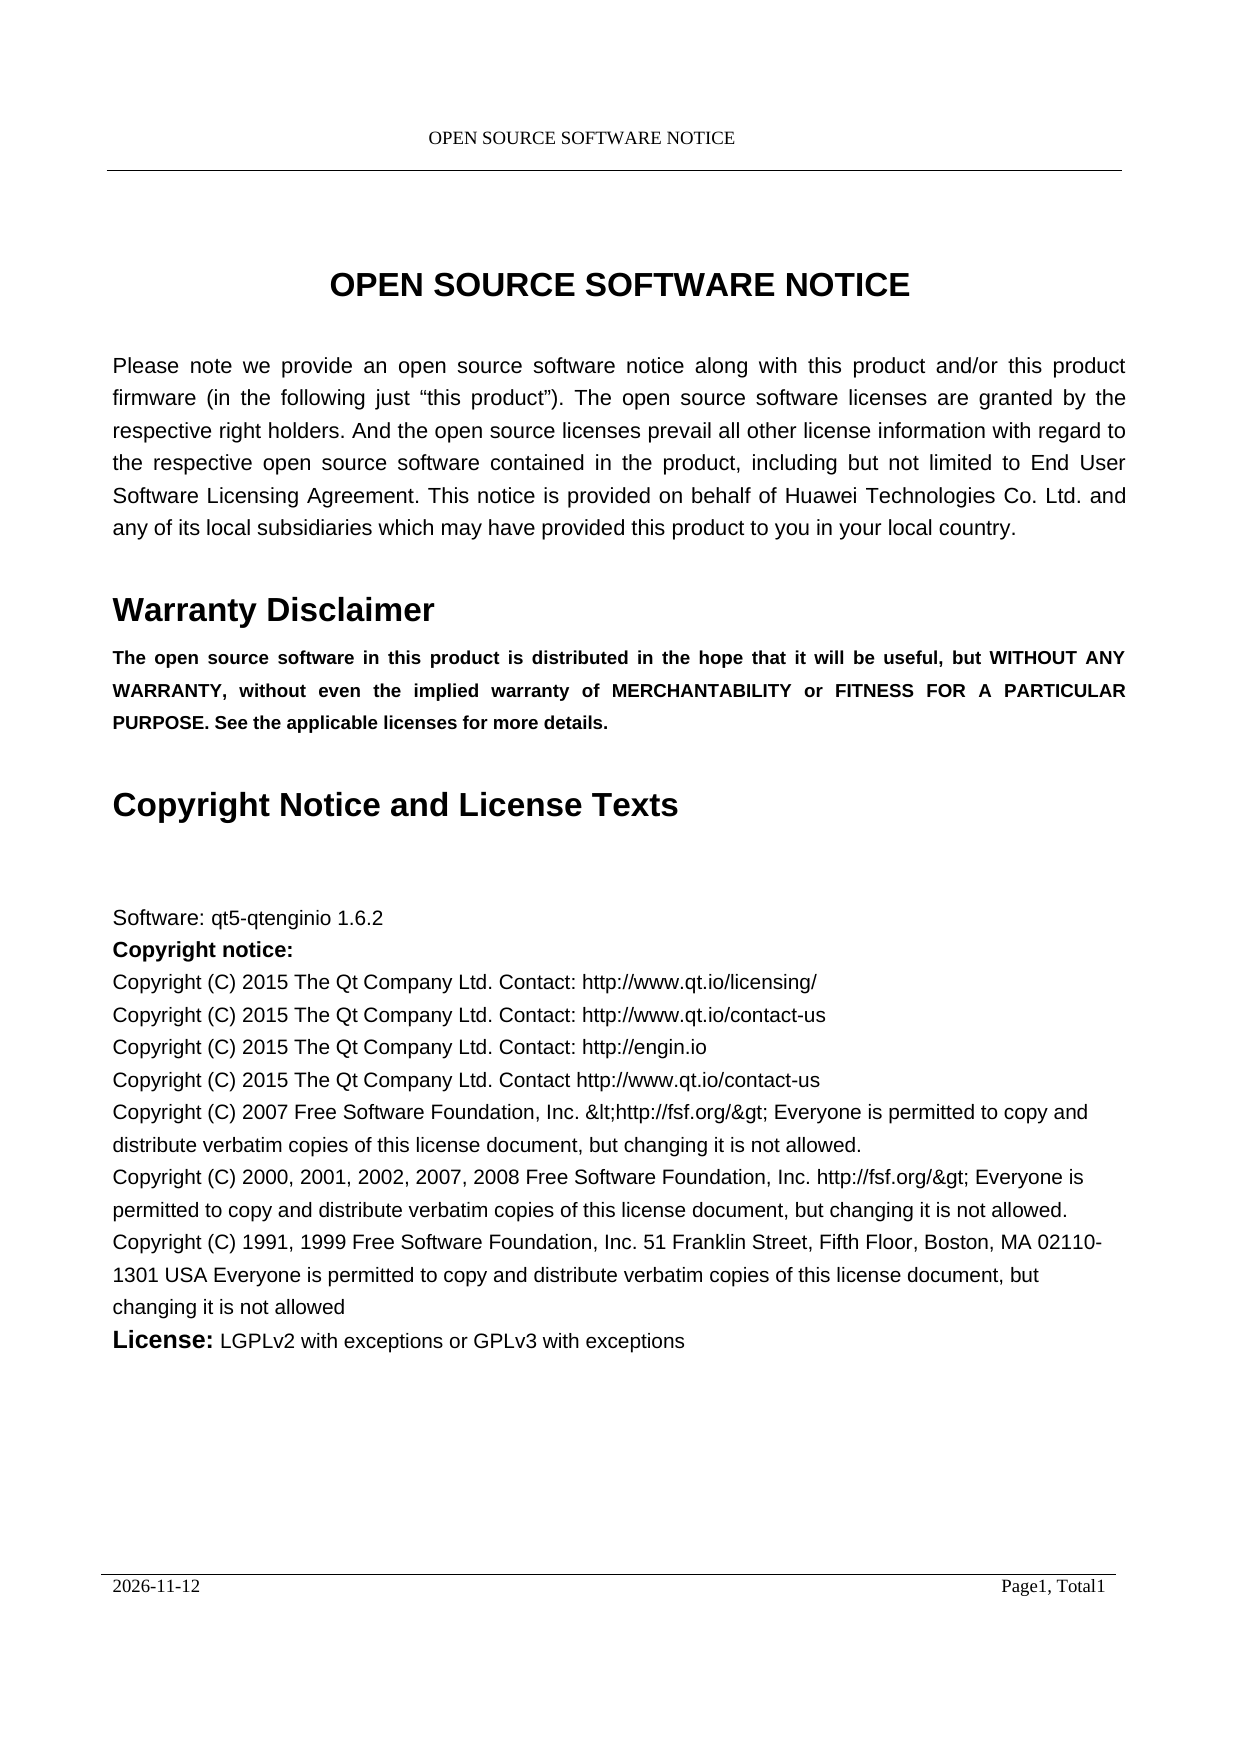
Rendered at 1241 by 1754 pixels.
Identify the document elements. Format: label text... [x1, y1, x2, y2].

text Copyright (C) 1991, 1999 Free Software Foundation, Inc. 51 Franklin Street, Fifth Floor, Boston, MA 02110-1301 USA Everyone is permitted to copy and distribute verbatim copies of this license document, but changing it is not allowed [112, 1226, 1128, 1323]
text License: LGPLv2 with exceptions or GPLv3 with exceptions [112, 1323, 1128, 1486]
text Copyright notice: [112, 933, 1128, 966]
text Software: qt5-qtenginio 1.6.2 [112, 901, 1128, 933]
text The open source software in this product is distributed in the hope that it will be useful, but WITHOUT ANY WARRANTY, without even the implied warranty of MERCHANTABILITY or FITNESS FOR A PARTICULAR PURPOSE. See the applicable licenses for more details. [112, 641, 1128, 739]
text Copyright (C) 2015 The Qt Company Ltd. Contact: http://www.qt.io/licensing/ [112, 966, 1128, 998]
text Please note we provide an open source software notice along with this product and/or this product firmware (in the following just “this product”). The open source software licenses are granted by the respective right holders. And the open source licenses prevail all other license information with regard to the respective open source software contained in the product, including but not limited to End User Software Licensing Agreement. This notice is provided on behalf of Huawei Technologies Co. Ltd. and any of its local subsidiaries which may have provided this product to you in your local country. [112, 349, 1128, 544]
text Warranty Disclaimer [112, 576, 1128, 641]
text Copyright (C) 2000, 2001, 2002, 2007, 2008 Free Software Foundation, Inc. http://fsf.org/&gt; Everyone is permitted to copy and distribute verbatim copies of this license document, but changing it is not allowed. [112, 1161, 1128, 1226]
text Copyright (C) 2015 The Qt Company Ltd. Contact http://www.qt.io/contact-us [112, 1063, 1128, 1096]
text OPEN SOURCE SOFTWARE NOTICE [112, 251, 1128, 316]
text Copyright (C) 2015 The Qt Company Ltd. Contact: http://www.qt.io/contact-us [112, 998, 1128, 1031]
text Copyright (C) 2007 Free Software Foundation, Inc. &lt;http://fsf.org/&gt; Everyone is permitted to copy and distribute verbatim copies of this license document, but changing it is not allowed. [112, 1096, 1128, 1161]
text Copyright Notice and License Texts [112, 771, 1128, 836]
text Copyright (C) 2015 The Qt Company Ltd. Contact: http://engin.io [112, 1031, 1128, 1063]
